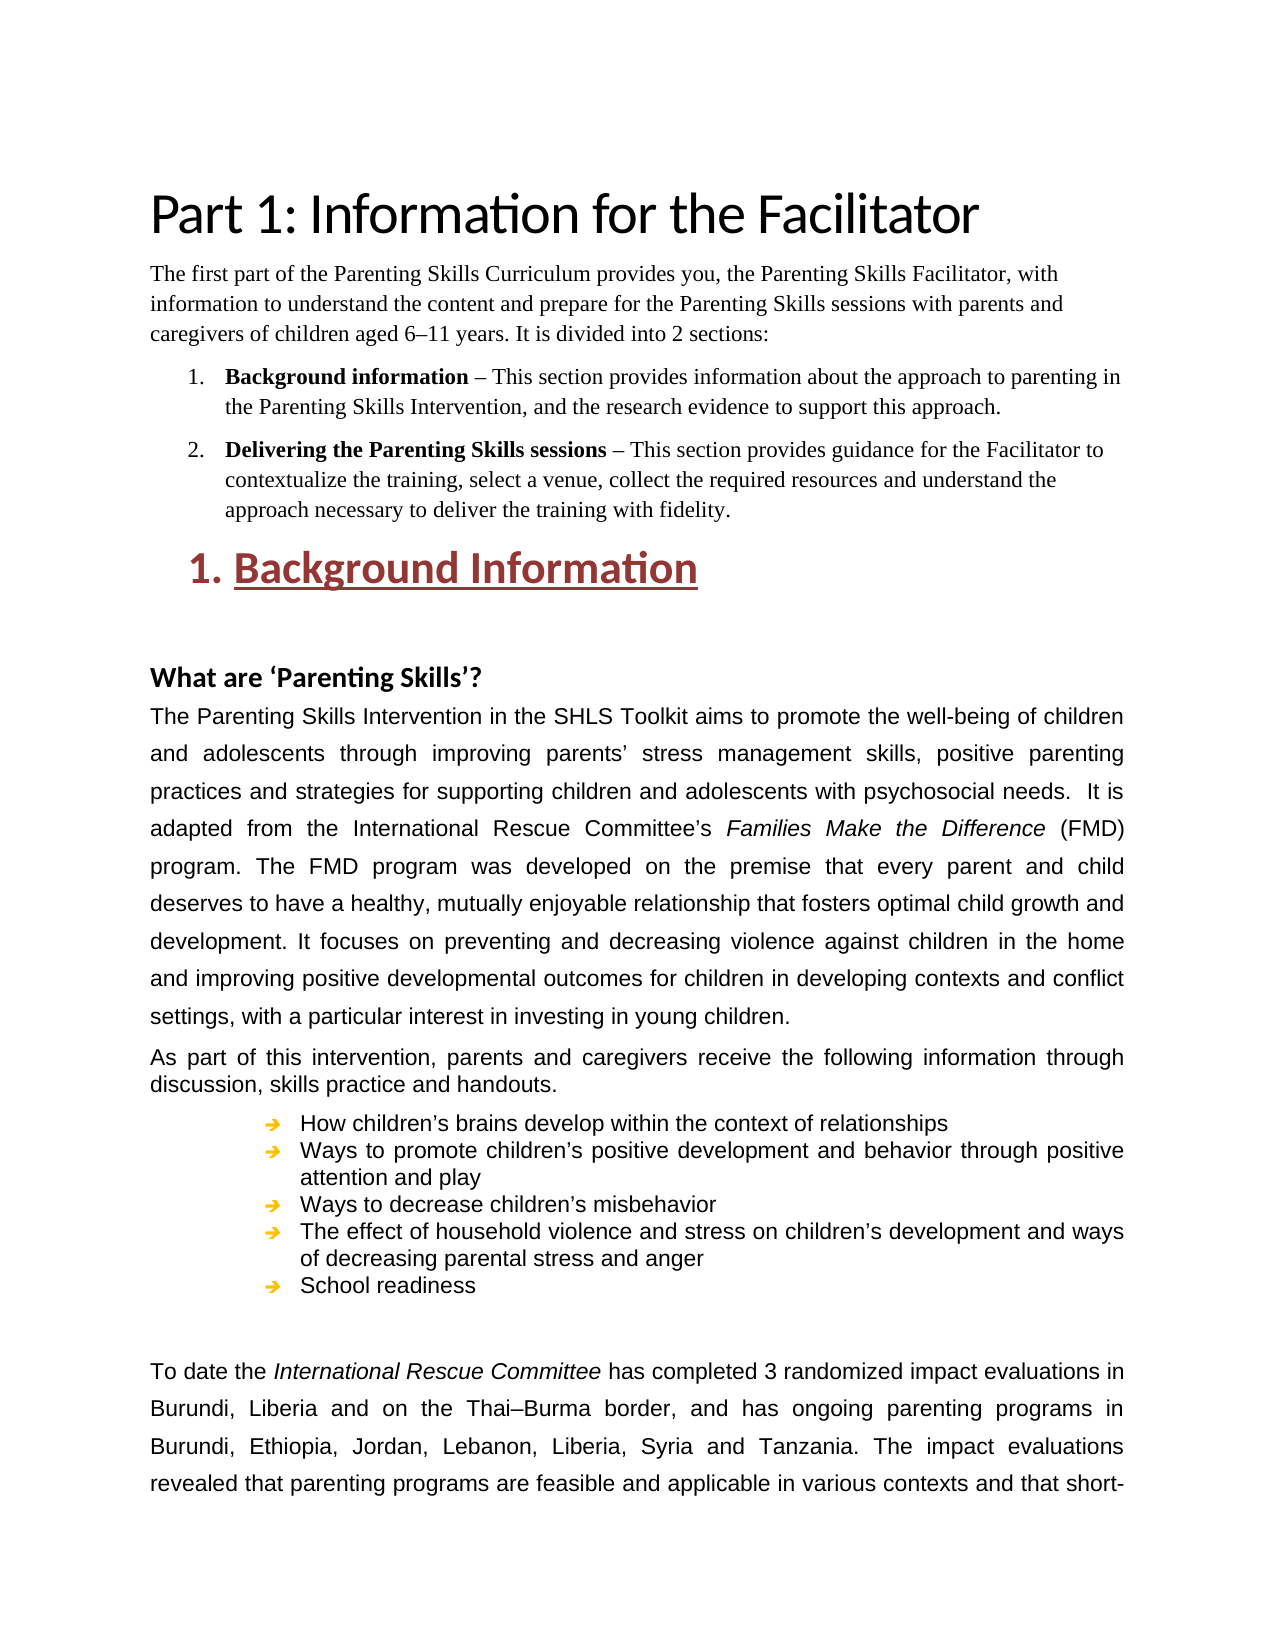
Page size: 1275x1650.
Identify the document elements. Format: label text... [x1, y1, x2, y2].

subtitle Background Information [187, 539, 1125, 595]
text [150, 1349, 1125, 1499]
list Background information – This section provides information about the approach to parenting in the Parenting Skills Intervention, and the research evidence to support this approach. [187, 363, 1125, 420]
list The effect of household violence and stress on children’s development and ways of decreasing parental stress and anger [262, 1218, 1125, 1272]
list Ways to promote children’s positive development and behavior through positive attention and play [262, 1137, 1125, 1191]
text The Parenting Skills Intervention in the SHLS Toolkit aims to promote the well-being of children and adolescents through improving parents’ stress management skills, positive parenting practices and strategies for supporting children and adolescents with psychosocial needs. It is adapted from the International Rescue Committee’s Families Make the Difference (FMD) program. The FMD program was developed on the premise that every parent and child deserves to have a healthy, mutually enjoyable relationship that fosters optimal child growth and development. It focuses on preventing and decreasing violence against children in the home and improving positive developmental outcomes for children in developing contexts and conflict settings, with a particular interest in investing in young children. [150, 694, 1125, 1032]
subtitle What are ‘Parenting Skills’? [150, 659, 1125, 694]
title Part 1: Information for the Facilitator [150, 176, 1125, 248]
text The first part of the Parenting Skills Curriculum provides you, the Parenting Skills Facilitator, with information to understand the content and prepare for the Parenting Skills sessions with parents and caregivers of children aged 6–11 years. It is divided into 2 sections: [150, 260, 1125, 347]
list Ways to decrease children’s misbehavior [262, 1191, 1125, 1218]
text As part of this intervention, parents and caregivers receive the following information through discussion, skills practice and handouts. [150, 1044, 1125, 1097]
list How children’s brains develop within the context of relationships [262, 1109, 1125, 1137]
list School readiness [262, 1272, 1125, 1299]
list Delivering the Parenting Skills sessions – This section provides guidance for the Facilitator to contextualize the training, select a venue, collect the required resources and understand the approach necessary to deliver the training with fidelity. [187, 436, 1125, 523]
